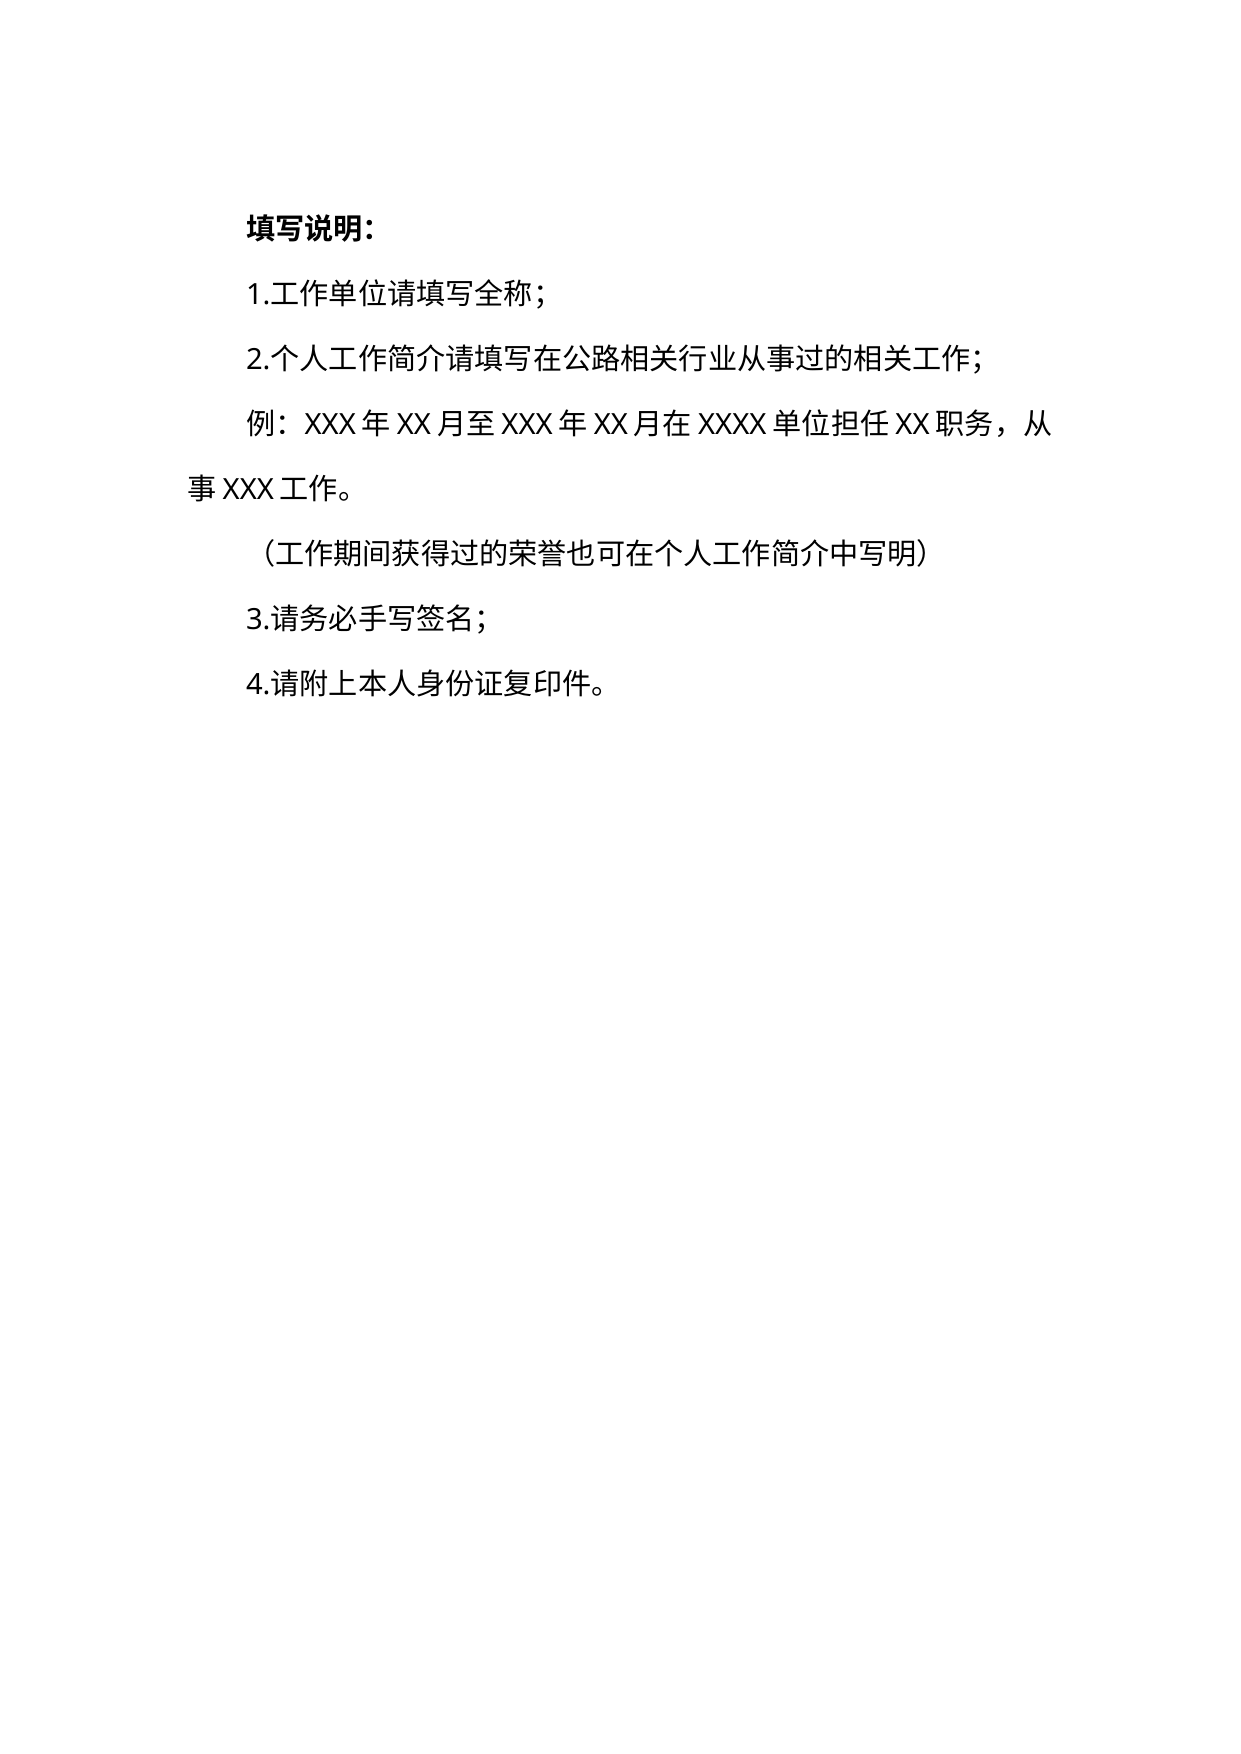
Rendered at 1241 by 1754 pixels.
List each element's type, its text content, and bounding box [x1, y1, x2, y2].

text 1.工作单位请填写全称； [187, 259, 1053, 324]
text 4.请附上本人身份证复印件。 [187, 649, 1053, 714]
text 2.个人工作简介请填写在公路相关行业从事过的相关工作； [187, 324, 1053, 389]
text 填写说明： [187, 194, 1053, 259]
text 3.请务必手写签名； [187, 584, 1053, 649]
text （工作期间获得过的荣誉也可在个人工作简介中写明） [187, 519, 1053, 584]
text 例：XXX年XX月至XXX年XX月在XXXX单位担任XX职务，从事XXX工作。 [187, 389, 1053, 519]
